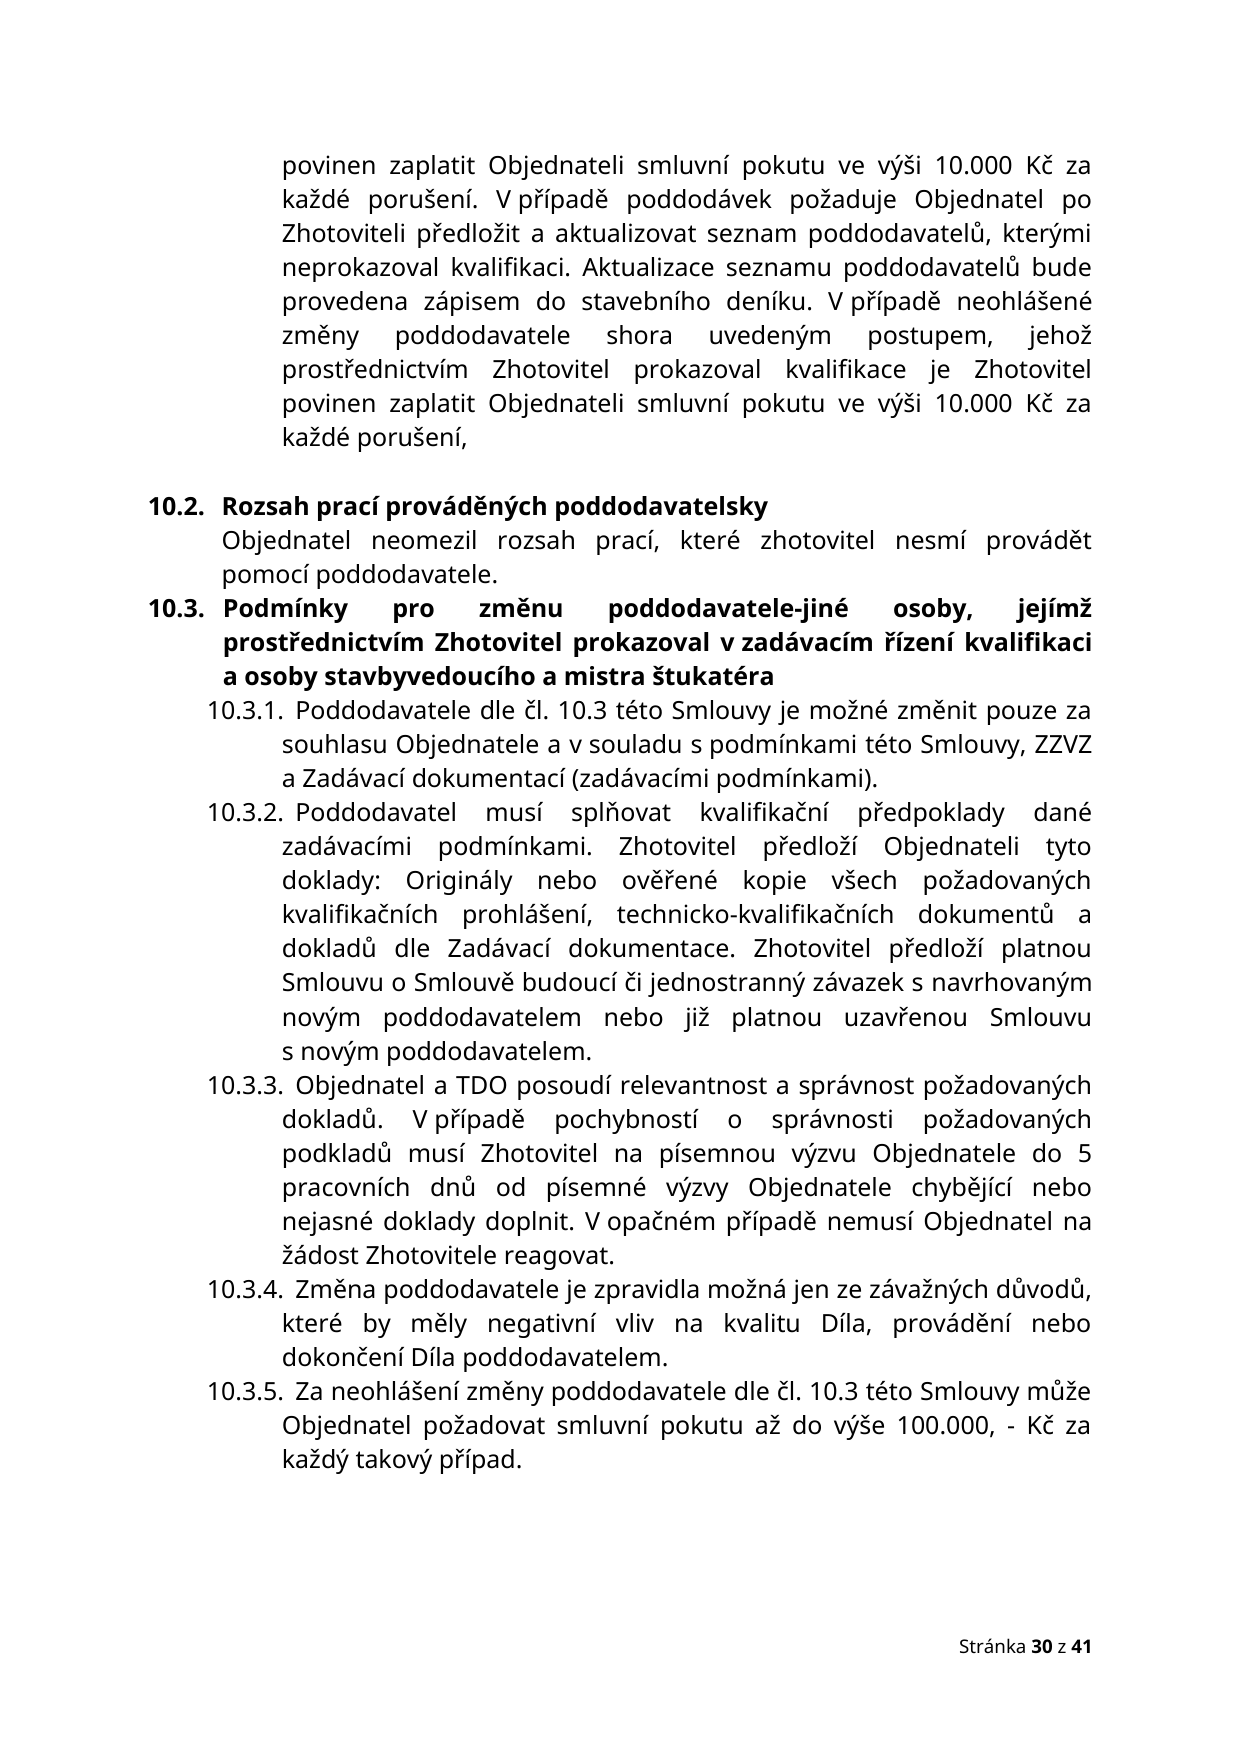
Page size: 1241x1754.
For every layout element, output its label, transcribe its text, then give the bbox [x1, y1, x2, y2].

text Objednatel neomezil rozsah prací, které zhotovitel nesmí provádět pomocí poddodavatele. [221, 522, 1093, 590]
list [207, 148, 1093, 454]
list Poddodavatel musí splňovat kvalifikační předpoklady dané zadávacími podmínkami. Zhotovitel předloží Objednateli tyto doklady: Originály nebo ověřené kopie všech požadovaných kvalifikačních prohlášení, technicko-kvalifikačních dokumentů a dokladů dle Zadávací dokumentace. Zhotovitel předloží platnou Smlouvu o Smlouvě budoucí či jednostranný závazek s navrhovaným novým poddodavatelem nebo již platnou uzavřenou Smlouvu s novým poddodavatelem. [207, 795, 1093, 1067]
list Podmínky pro změnu poddodavatele-jiné osoby, jejímž prostřednictvím Zhotovitel prokazoval v zadávacím řízení kvalifikaci a osoby stavbyvedoucího a mistra štukatéra [148, 590, 1093, 693]
list Změna poddodavatele je zpravidla možná jen ze závažných důvodů, které by měly negativní vliv na kvalitu Díla, provádění nebo dokončení Díla poddodavatelem. [207, 1272, 1093, 1374]
list Za neohlášení změny poddodavatele dle čl. 10.3 této Smlouvy může Objednatel požadovat smluvní pokutu až do výše 100.000, - Kč za každý takový případ. [207, 1374, 1093, 1476]
list Objednatel a TDO posoudí relevantnost a správnost požadovaných dokladů. V případě pochybností o správnosti požadovaných podkladů musí Zhotovitel na písemnou výzvu Objednatele do 5 pracovních dnů od písemné výzvy Objednatele chybějící nebo nejasné doklady doplnit. V opačném případě nemusí Objednatel na žádost Zhotovitele reagovat. [207, 1067, 1093, 1272]
list Poddodavatele dle čl. 10.3 této Smlouvy je možné změnit pouze za souhlasu Objednatele a v souladu s podmínkami této Smlouvy, ZZVZ a Zadávací dokumentací (zadávacími podmínkami). [207, 693, 1093, 795]
list Rozsah prací prováděných poddodavatelsky [148, 488, 1093, 522]
